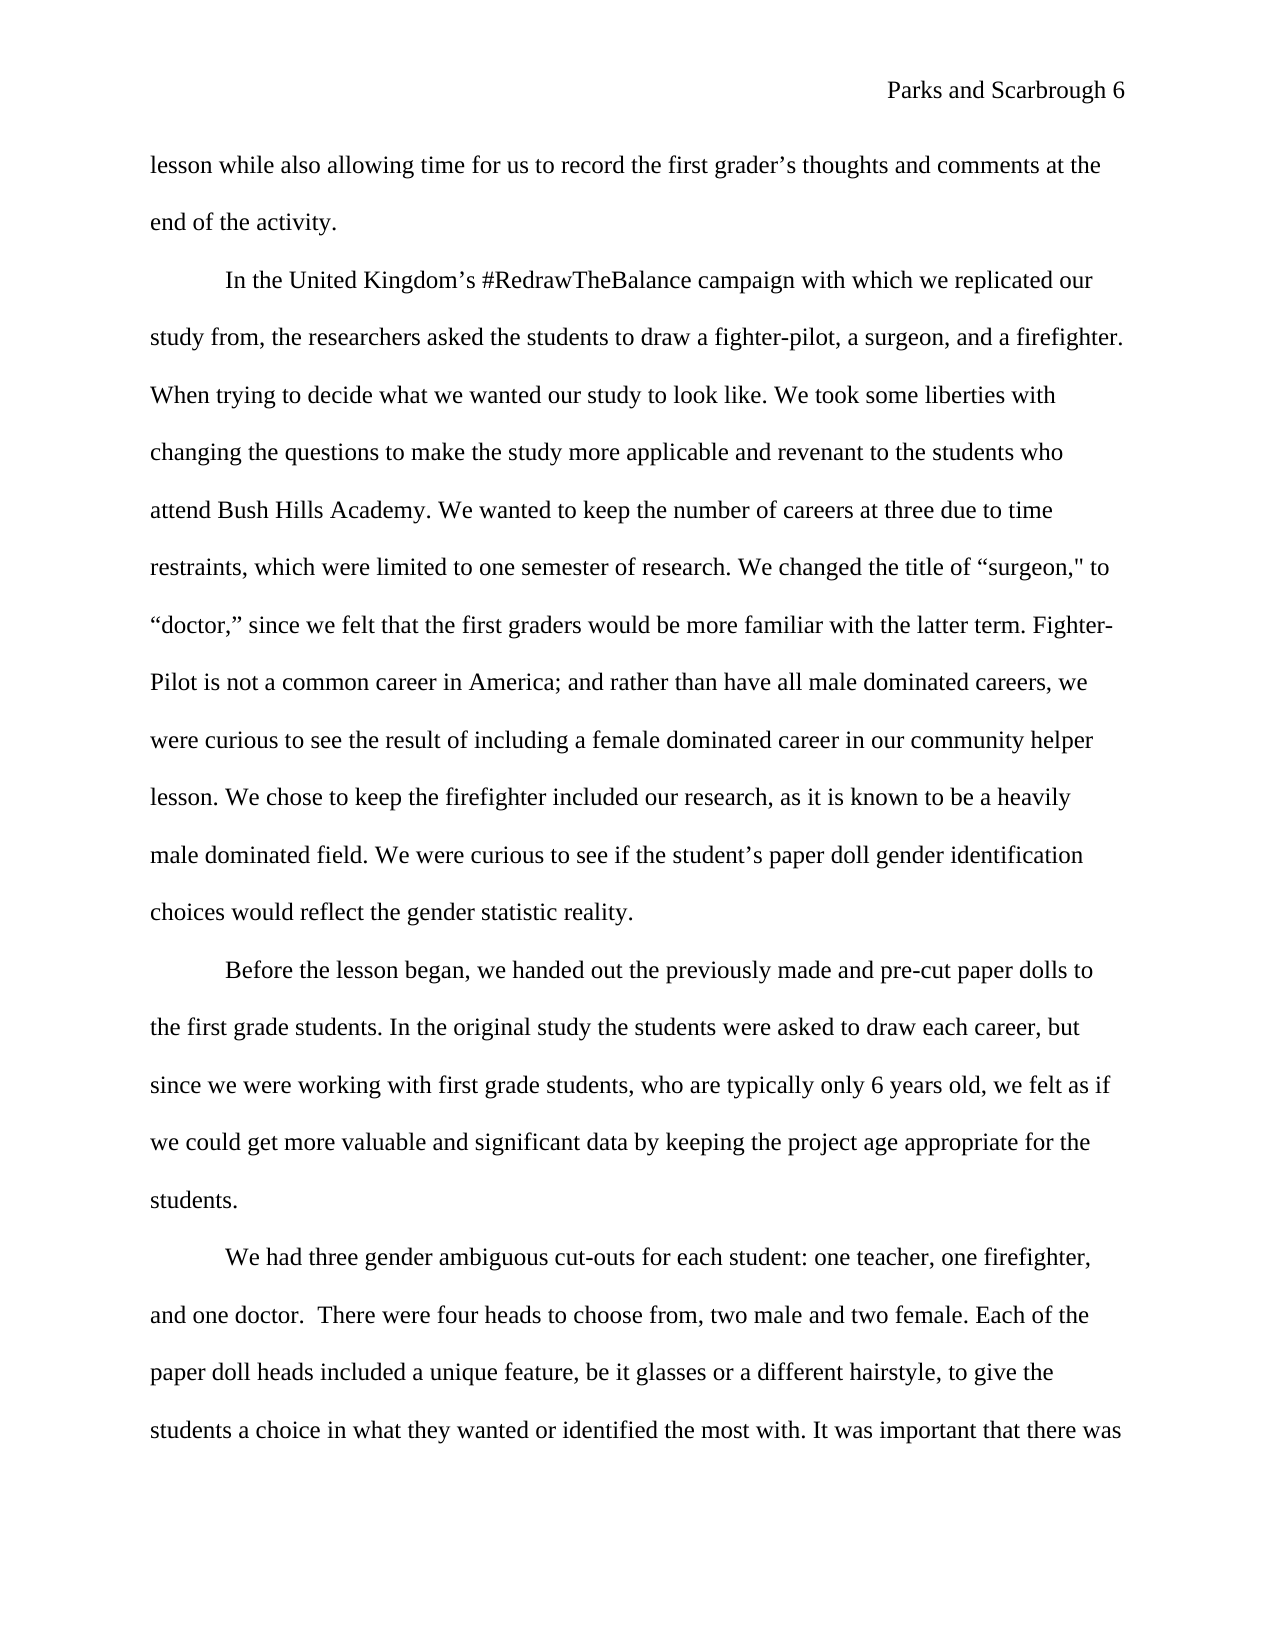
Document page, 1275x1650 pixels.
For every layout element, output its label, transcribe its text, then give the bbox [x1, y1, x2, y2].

text Before the lesson began, we handed out the previously made and pre-cut paper dolls to the first grade students. In the original study the students were asked to draw each career, but since we were working with first grade students, who are typically only 6 years old, we felt as if we could get more valuable and significant data by keeping the project age appropriate for the students. [150, 955, 1125, 1214]
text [150, 1242, 1125, 1444]
text In the United Kingdom’s #RedrawTheBalance campaign with which we replicated our study from, the researchers asked the students to draw a fighter-pilot, a surgeon, and a firefighter. When trying to decide what we wanted our study to look like. We took some liberties with changing the questions to make the study more applicable and revenant to the students who attend Bush Hills Academy. We wanted to keep the number of careers at three due to time restraints, which were limited to one semester of research. We changed the title of “surgeon," to “doctor,” since we felt that the first graders would be more familiar with the latter term. Fighter-Pilot is not a common career in America; and rather than have all male dominated careers, we were curious to see the result of including a female dominated career in our community helper lesson. We chose to keep the firefighter included our research, as it is known to be a heavily male dominated field. We were curious to see if the student’s paper doll gender identification choices would reflect the gender statistic reality. [150, 265, 1125, 926]
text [150, 150, 1125, 236]
